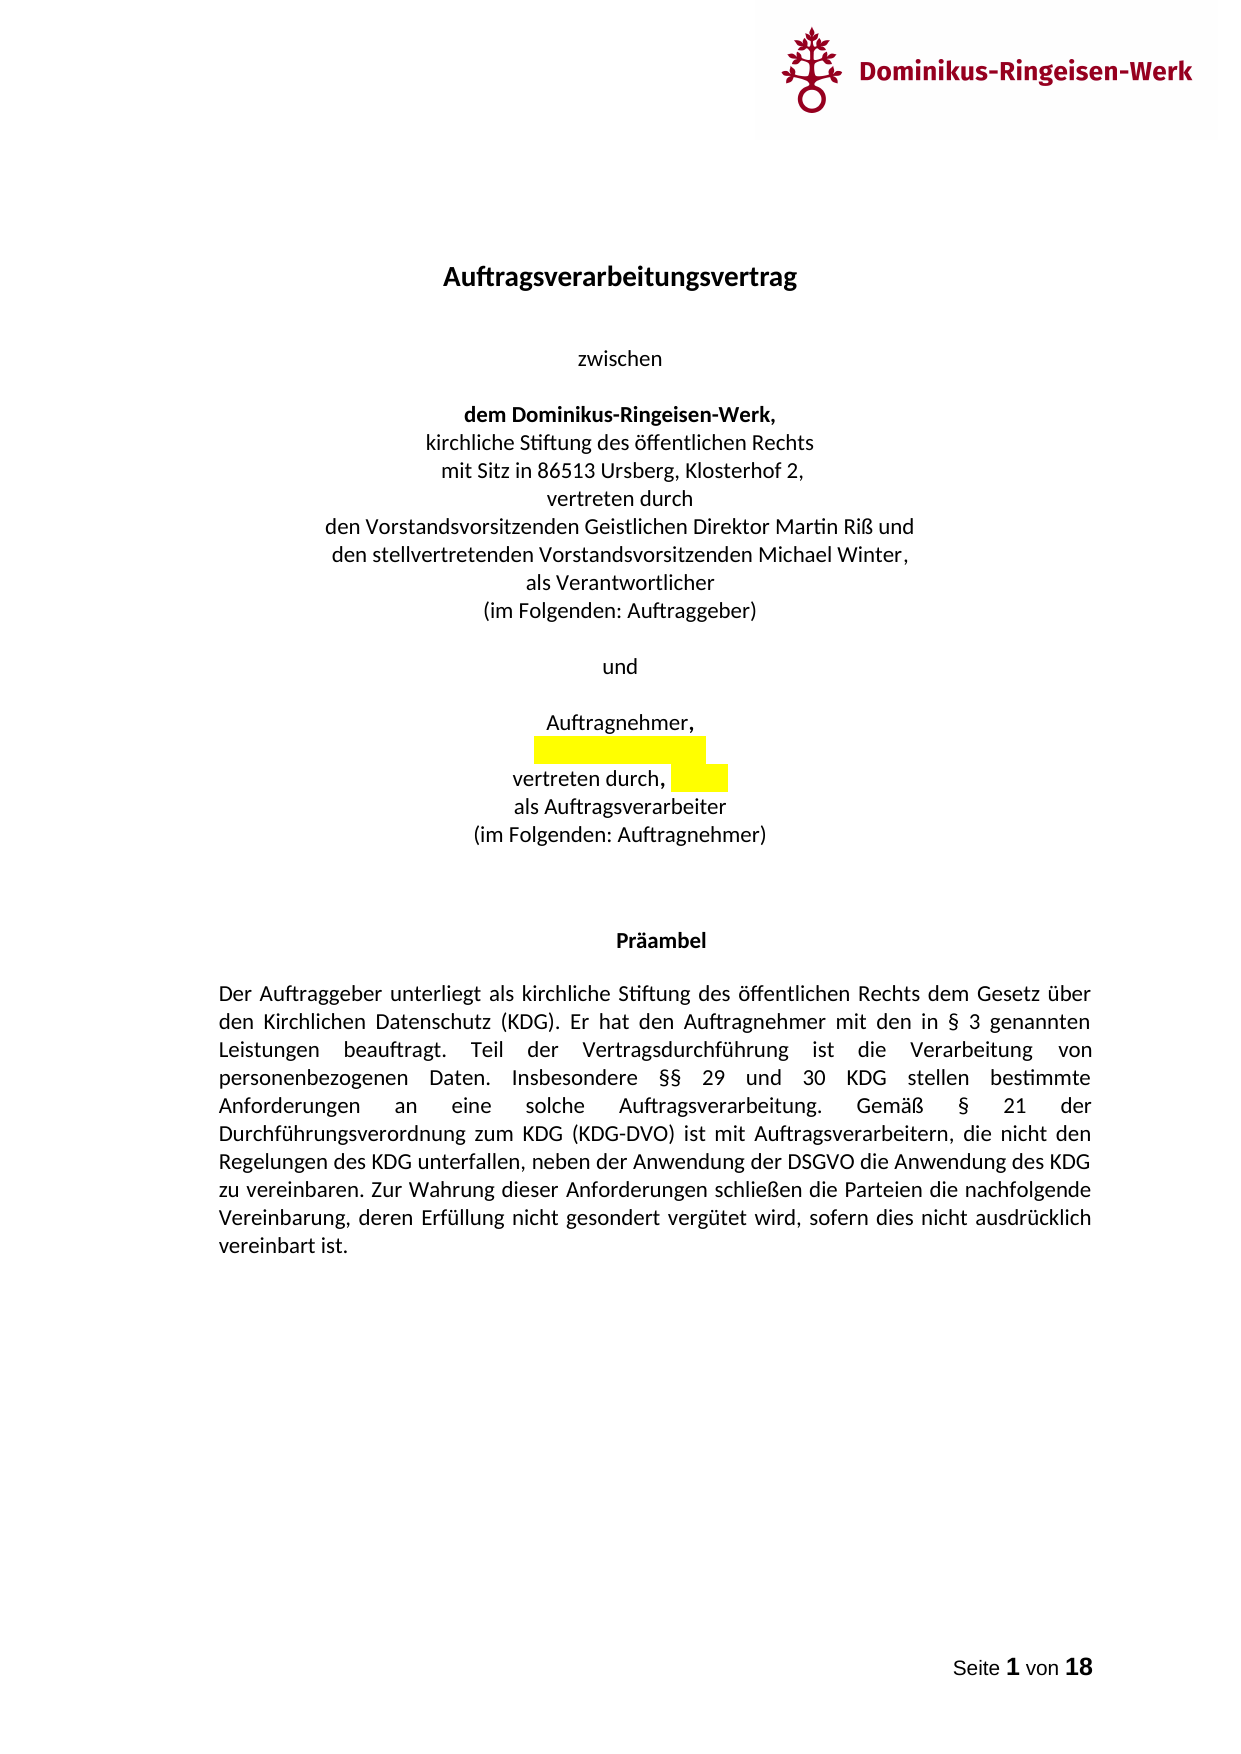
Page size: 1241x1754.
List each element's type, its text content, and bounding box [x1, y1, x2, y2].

text Auftragnehmer, vertreten durch, [148, 708, 1093, 792]
title Auftragsverarbeitungsvertrag [148, 258, 1093, 294]
text vertreten durch [148, 484, 1093, 512]
subtitle Präambel [230, 926, 1093, 954]
text und [148, 652, 1093, 680]
text (im Folgenden: Auftragnehmer) [148, 820, 1093, 848]
subtitle Der Auftraggeber unterliegt als kirchliche Stiftung des öffentlichen Rechts dem Gesetz über den Kirchlichen Datenschutz (KDG). Er hat den Auftragnehmer mit den in § 3 genannten Leistungen beauftragt. Teil der Vertragsdurchführung ist die Verarbeitung von personenbezogenen Daten. Insbesondere §§ 29 und 30 KDG stellen bestimmte Anforderungen an eine solche Auftragsverarbeitung. Gemäß § 21 der Durchführungsverordnung zum KDG (KDG-DVO) ist mit Auftragsverarbeitern, die nicht den Regelungen des KDG unterfallen, neben der Anwendung der DSGVO die Anwendung des KDG zu vereinbaren. Zur Wahrung dieser Anforderungen schließen die Parteien die nachfolgende Vereinbarung, deren Erfüllung nicht gesondert vergütet wird, sofern dies nicht ausdrücklich vereinbart ist. [218, 979, 1093, 1259]
text zwischen [148, 344, 1093, 372]
text als Auftragsverarbeiter [148, 792, 1093, 820]
picture [754, 0, 1219, 140]
text mit Sitz in 86513 Ursberg, Klosterhof 2, [148, 456, 1093, 484]
text als Verantwortlicher [148, 568, 1093, 596]
text (im Folgenden: Auftraggeber) [148, 596, 1093, 624]
text den Vorstandsvorsitzenden Geistlichen Direktor Martin Riß und [148, 512, 1093, 540]
text dem Dominikus-Ringeisen-Werk, kirchliche Stiftung des öffentlichen Rechts [148, 400, 1093, 456]
text den stellvertretenden Vorstandsvorsitzenden Michael Winter, [148, 540, 1093, 568]
